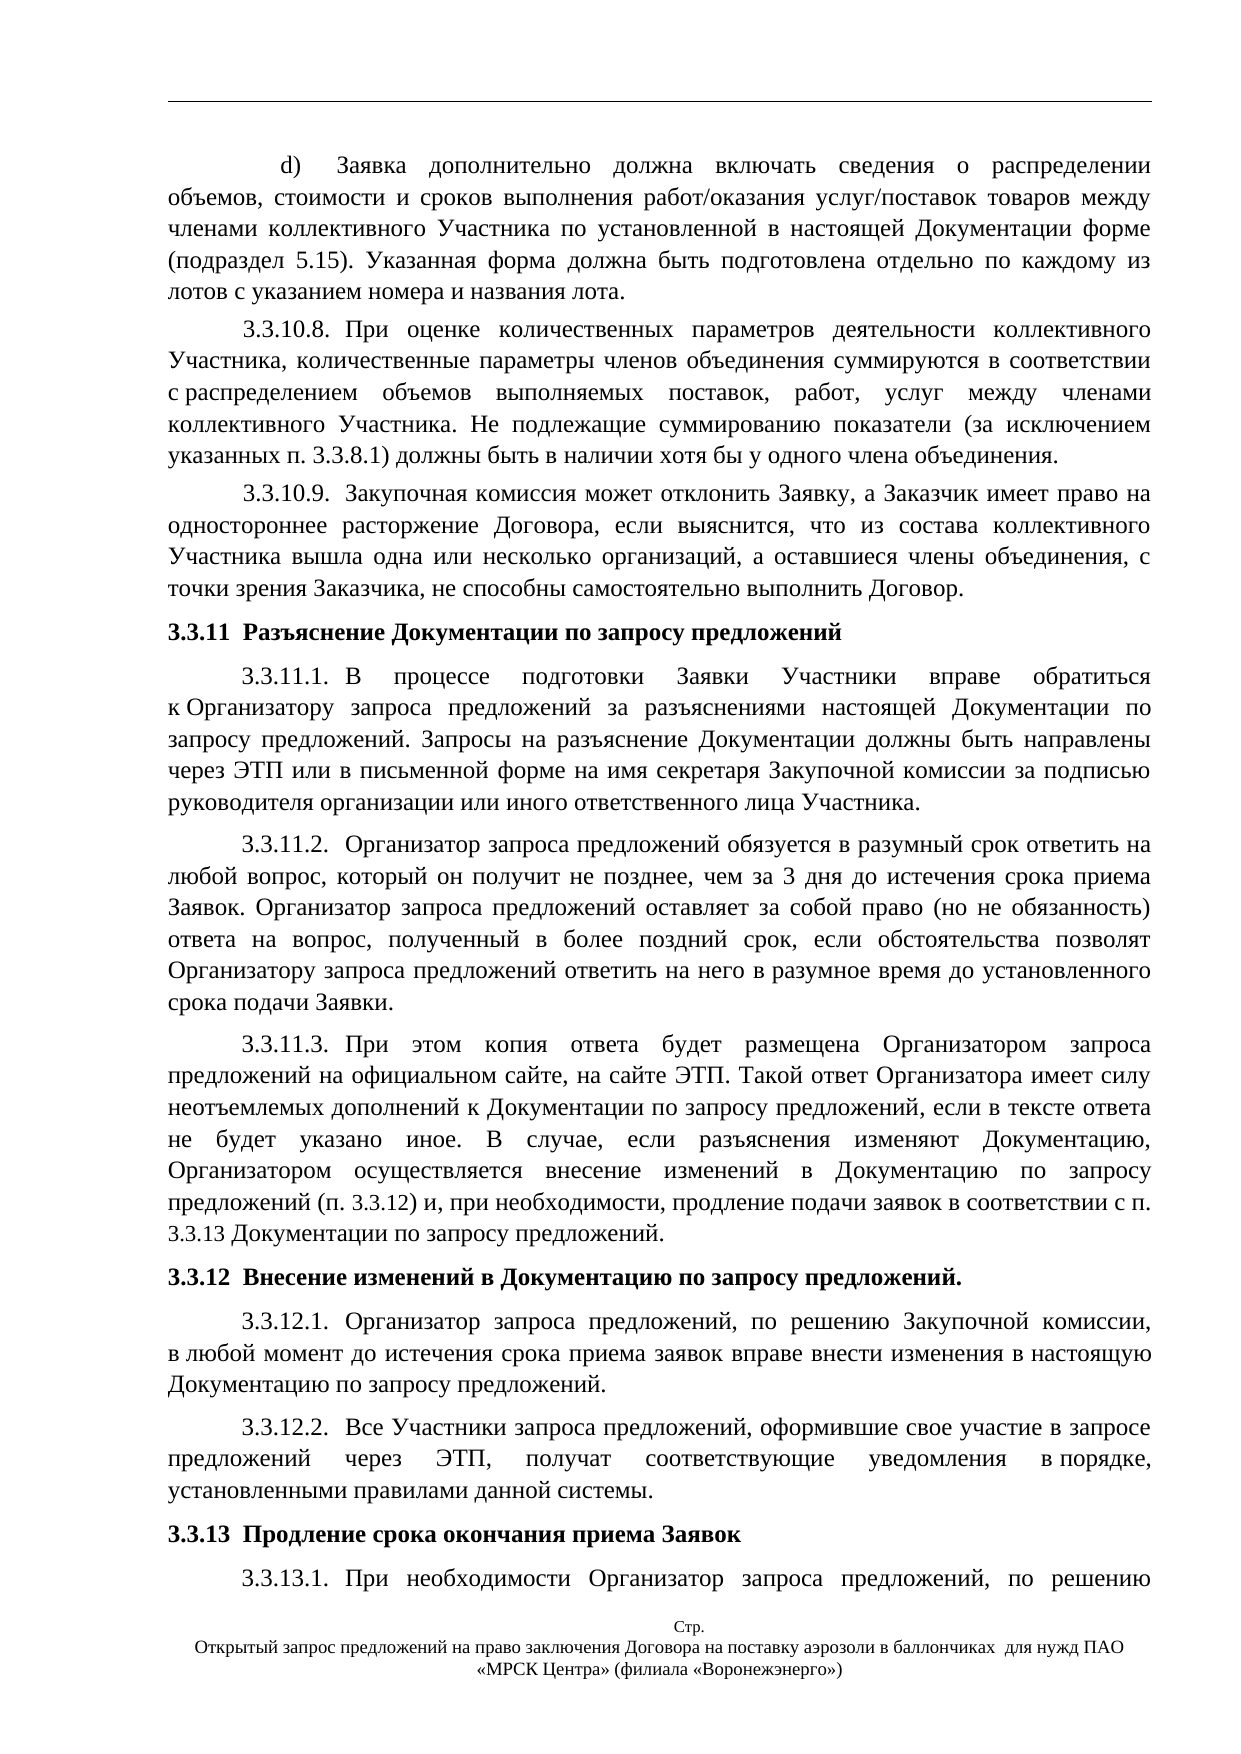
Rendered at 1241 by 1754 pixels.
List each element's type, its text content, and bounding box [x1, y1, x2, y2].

list Организатор запроса предложений обязуется в разумный срок ответить на любой вопрос, который он получит не позднее, чем за 3 дня до истечения срока приема Заявок. Организатор запроса предложений оставляет за собой право (но не обязанность) ответа на вопрос, полученный в более поздний срок, если обстоятельства позволят Организатору запроса предложений ответить на него в разумное время до установленного срока подачи Заявки. [168, 829, 1152, 1016]
subtitle Внесение изменений в Документацию по запросу предложений. [168, 1262, 1152, 1291]
subtitle Разъяснение Документации по запросу предложений [168, 617, 1152, 646]
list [168, 1563, 1152, 1592]
list При оценке количественных параметров деятельности коллективного Участника, количественные параметры членов объединения суммируются в соответствии с распределением объемов выполняемых поставок, работ, услуг между членами коллективного Участника. Не подлежащие суммированию показатели (за исключением указанных п. 3.3.8.1) должны быть в наличии хотя бы у одного члена объединения. [168, 314, 1152, 469]
list Заявка дополнительно должна включать сведения о распределении объемов, стоимости и сроков выполнения работ/оказания услуг/поставок товаров между членами коллективного Участника по установленной в настоящей Документации форме (подраздел 5.15). Указанная форма должна быть подготовлена отдельно по каждому из лотов с указанием номера и названия лота. [168, 150, 1152, 305]
subtitle Продление срока окончания приема Заявок [168, 1519, 1152, 1547]
list В процессе подготовки Заявки Участники вправе обратиться к Организатору запроса предложений за разъяснениями настоящей Документации по запросу предложений. Запросы на разъяснение Документации должны быть направлены через ЭТП или в письменной форме на имя секретаря Закупочной комиссии за подписью руководителя организации или иного ответственного лица Участника. [168, 661, 1152, 816]
list Все Участники запроса предложений, оформившие свое участие в запросе предложений через ЭТП, получат соответствующие уведомления в порядке, установленными правилами данной системы. [168, 1412, 1152, 1503]
list Организатор запроса предложений, по решению Закупочной комиссии, в любой момент до истечения срока приема заявок вправе внести изменения в настоящую Документацию по запросу предложений. [168, 1306, 1152, 1398]
list При этом копия ответа будет размещена Организатором запроса предложений на официальном сайте, на сайте ЭТП. Такой ответ Организатора имеет силу неотъемлемых дополнений к Документации по запросу предложений, если в тексте ответа не будет указано иное. В случае, если разъяснения изменяют Документацию, Организатором осуществляется внесение изменений в Документацию по запросу предложений (п. 3.3.12) и, при необходимости, продление подачи заявок в соответствии с п. 3.3.13 Документации по запросу предложений. [168, 1029, 1152, 1247]
list Закупочная комиссия может отклонить Заявку, а Заказчик имеет право на одностороннее расторжение Договора, если выяснится, что из состава коллективного Участника вышла одна или несколько организаций, а оставшиеся члены объединения, с точки зрения Заказчика, не способны самостоятельно выполнить Договор. [168, 478, 1152, 602]
